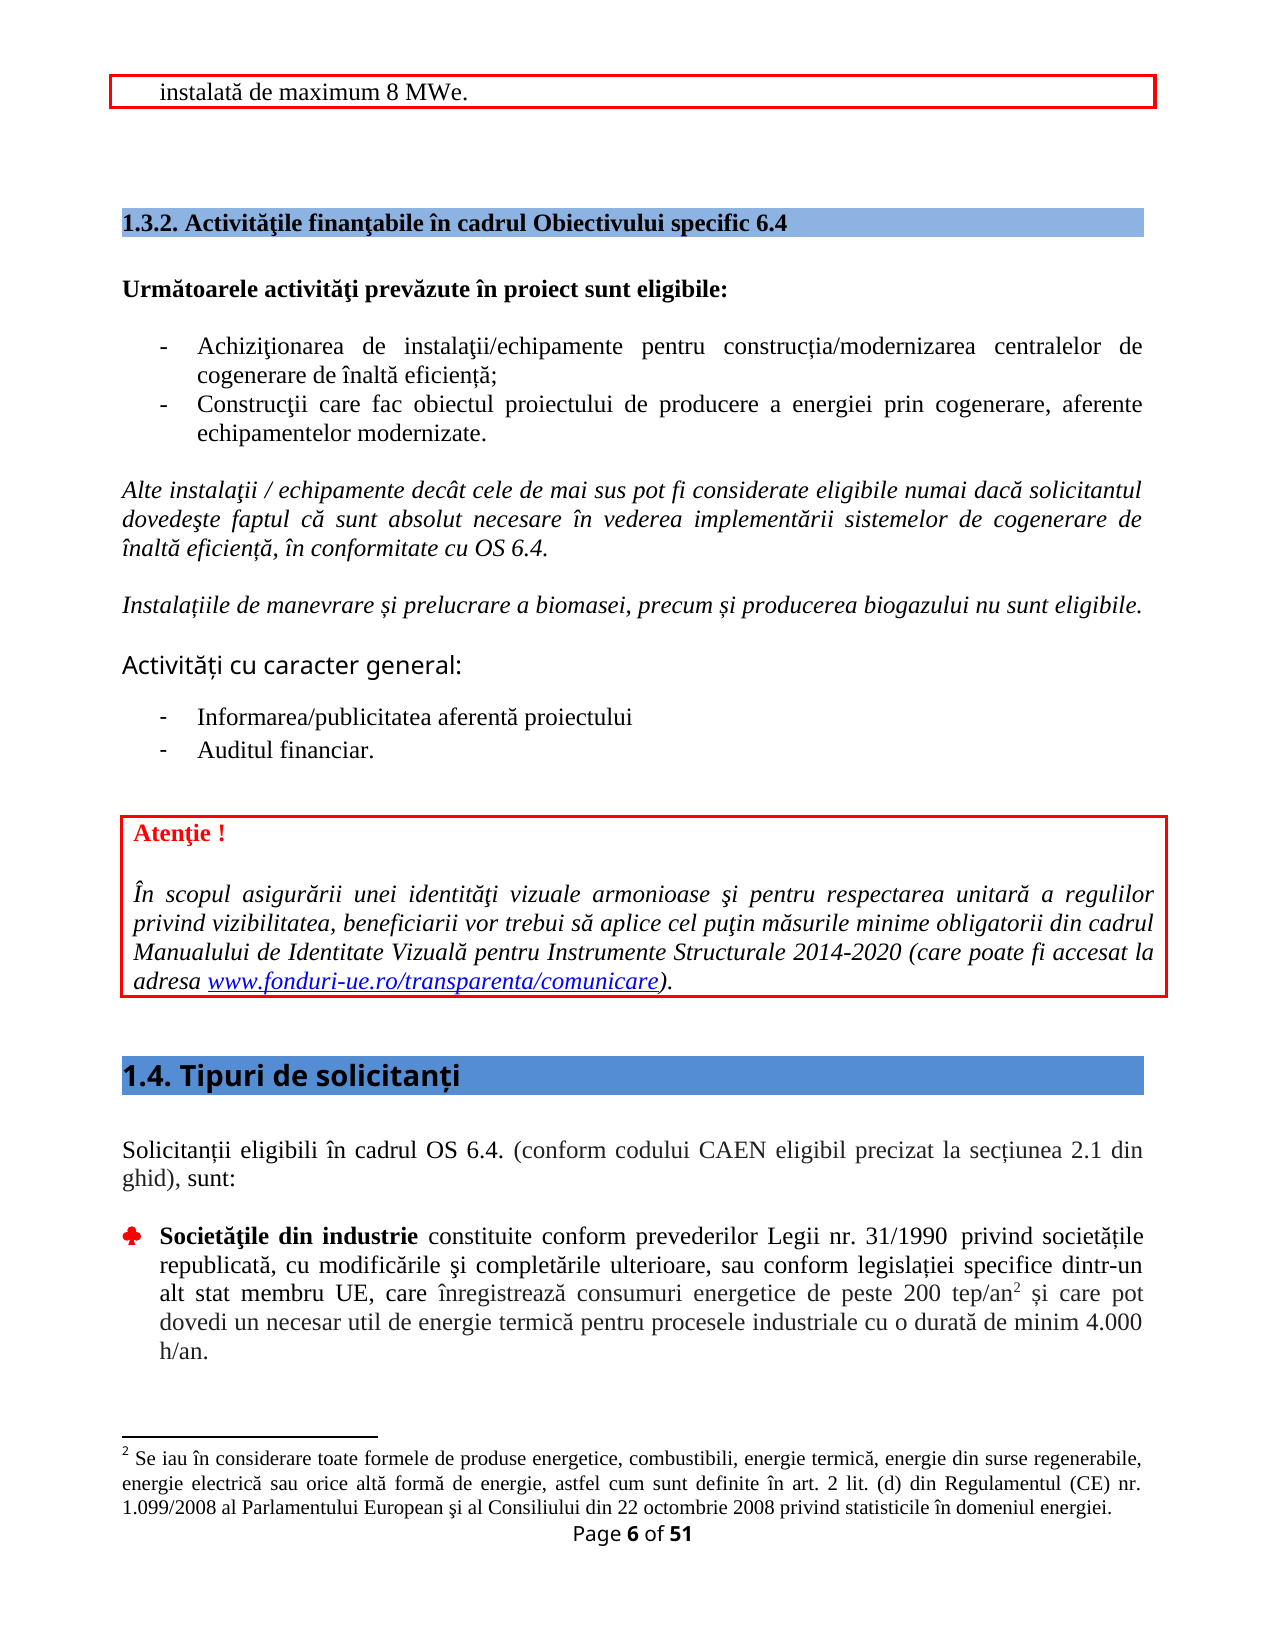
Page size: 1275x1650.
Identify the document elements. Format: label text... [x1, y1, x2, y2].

text Solicitanții eligibili în cadrul OS 6.4. (conform codului CAEN eligibil precizat la secțiunea 2.1 din ghid), sunt: [122, 1135, 1144, 1192]
table_header Atenţie ! În scopul asigurării unei identităţi vizuale armonioase şi pentru respectarea unitară a regulilor privind vizibilitatea, beneficiarii vor trebui să aplice cel puţin măsurile minime obligatorii din cadrul Manualului de Identitate Vizuală pentru Instrumente Structurale 2014-2020 (care poate fi accesat la adresa www.fonduri-ue.ro/transparenta/comunicare). [123, 818, 1165, 994]
list Achiziţionarea de instalaţii/echipamente pentru construcția/modernizarea centralelor de cogenerare de înaltă eficiență; [159, 331, 1144, 389]
list Informarea/publicitatea aferentă proiectului [159, 701, 1144, 732]
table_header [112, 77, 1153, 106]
subtitle 1.3.2. Activităţile finanţabile în cadrul Obiectivului specific 6.4 [122, 208, 1144, 237]
text Instalațiile de manevrare și prelucrare a biomasei, precum și producerea biogazului nu sunt eligibile. [122, 590, 1144, 619]
text 1.4. Tipuri de solicitanţi [122, 1056, 1144, 1095]
text Activități cu caracter general: [122, 648, 1144, 682]
text Alte instalaţii / echipamente decât cele de mai sus pot fi considerate eligibile numai dacă solicitantul dovedeşte faptul că sunt absolut necesare în vederea implementării sistemelor de cogenerare de înaltă eficiență, în conformitate cu OS 6.4. [122, 475, 1144, 561]
list Construcţii care fac obiectul proiectului de producere a energiei prin cogenerare, aferente echipamentelor modernizate. [159, 389, 1144, 446]
list Auditul financiar. [159, 734, 1144, 764]
list Societăţile din industrie constituite conform prevederilor Legii nr. 31/1990 privind societățile republicată, cu modificările şi completările ulterioare, sau conform legislației specifice dintr-un alt stat membru UE, care înregistrează consumuri energetice de peste 200 tep/an și care pot dovedi un necesar util de energie termică pentru procesele industriale cu o durată de minim 4.000 h/an. [122, 1221, 1144, 1365]
text Următoarele activităţi prevăzute în proiect sunt eligibile: [122, 274, 1144, 303]
